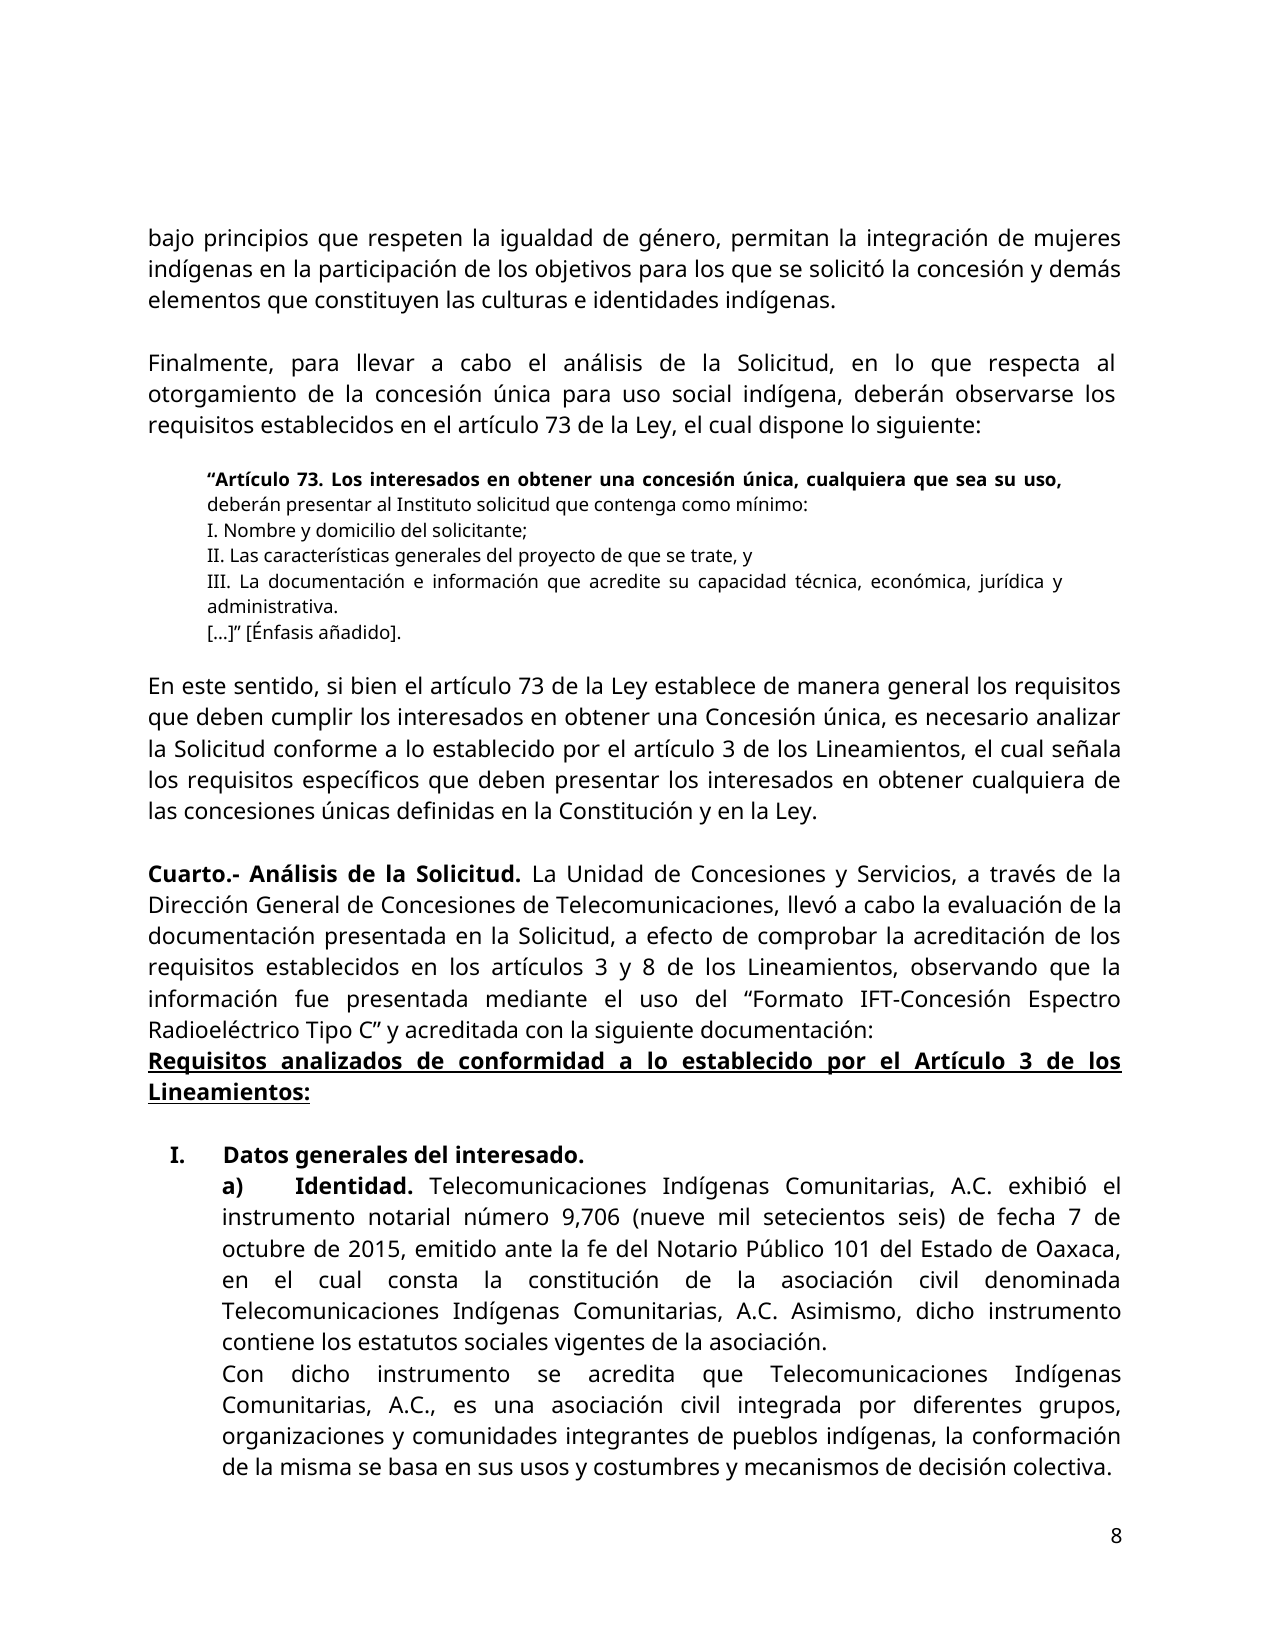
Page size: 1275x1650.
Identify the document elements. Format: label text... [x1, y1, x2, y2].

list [148, 222, 1122, 315]
text Requisitos analizados de conformidad a lo establecido por el Artículo 3 de los Lineamientos: [148, 1073, 1122, 1107]
text […]” [Énfasis añadido]. [207, 619, 1063, 644]
text II. Las características generales del proyecto de que se trate, y [207, 542, 1063, 568]
text Finalmente, para llevar a cabo el análisis de la Solicitud, en lo que respecta al otorgamiento de la concesión única para uso social indígena, deberán observarse los requisitos establecidos en el artículo 73 de la Ley, el cual dispone lo siguiente: [148, 347, 1117, 440]
list Con dicho instrumento se acredita que Telecomunicaciones Indígenas Comunitarias, A.C., es una asociación civil integrada por diferentes grupos, organizaciones y comunidades integrantes de pueblos indígenas, la conformación de la misma se basa en sus usos y costumbres y mecanismos de decisión colectiva. [222, 1357, 1122, 1482]
list Identidad. Telecomunicaciones Indígenas Comunitarias, A.C. exhibió el instrumento notarial número 9,706 (nueve mil setecientos seis) de fecha 7 de octubre de 2015, emitido ante la fe del Notario Público 101 del Estado de Oaxaca, en el cual consta la constitución de la asociación civil denominada Telecomunicaciones Indígenas Comunitarias, A.C. Asimismo, dicho instrumento contiene los estatutos sociales vigentes de la asociación. [222, 1170, 1122, 1357]
text En este sentido, si bien el artículo 73 de la Ley establece de manera general los requisitos que deben cumplir los interesados en obtener una Concesión única, es necesario analizar la Solicitud conforme a lo establecido por el artículo 3 de los Lineamientos, el cual señala los requisitos específicos que deben presentar los interesados en obtener cualquiera de las concesiones únicas definidas en la Constitución y en la Ley. [148, 670, 1122, 826]
text “Artículo 73. Los interesados en obtener una concesión única, cualquiera que sea su uso, deberán presentar al Instituto solicitud que contenga como mínimo: [207, 466, 1063, 517]
text Requisitos analizados de conformidad a lo establecido por el Artículo 3 de los Lineamientos: [148, 1045, 1122, 1071]
text III. La documentación e información que acredite su capacidad técnica, económica, jurídica y administrativa. [207, 568, 1063, 619]
text I. Nombre y domicilio del solicitante; [207, 517, 1063, 542]
text Cuarto.- Análisis de la Solicitud. La Unidad de Concesiones y Servicios, a través de la Dirección General de Concesiones de Telecomunicaciones, llevó a cabo la evaluación de la documentación presentada en la Solicitud, a efecto de comprobar la acreditación de los requisitos establecidos en los artículos 3 y 8 de los Lineamientos, observando que la información fue presentada mediante el uso del “Formato IFT-Concesión Espectro Radioeléctrico Tipo C” y acreditada con la siguiente documentación: [148, 857, 1122, 1045]
list Datos generales del interesado. [185, 1139, 1122, 1170]
